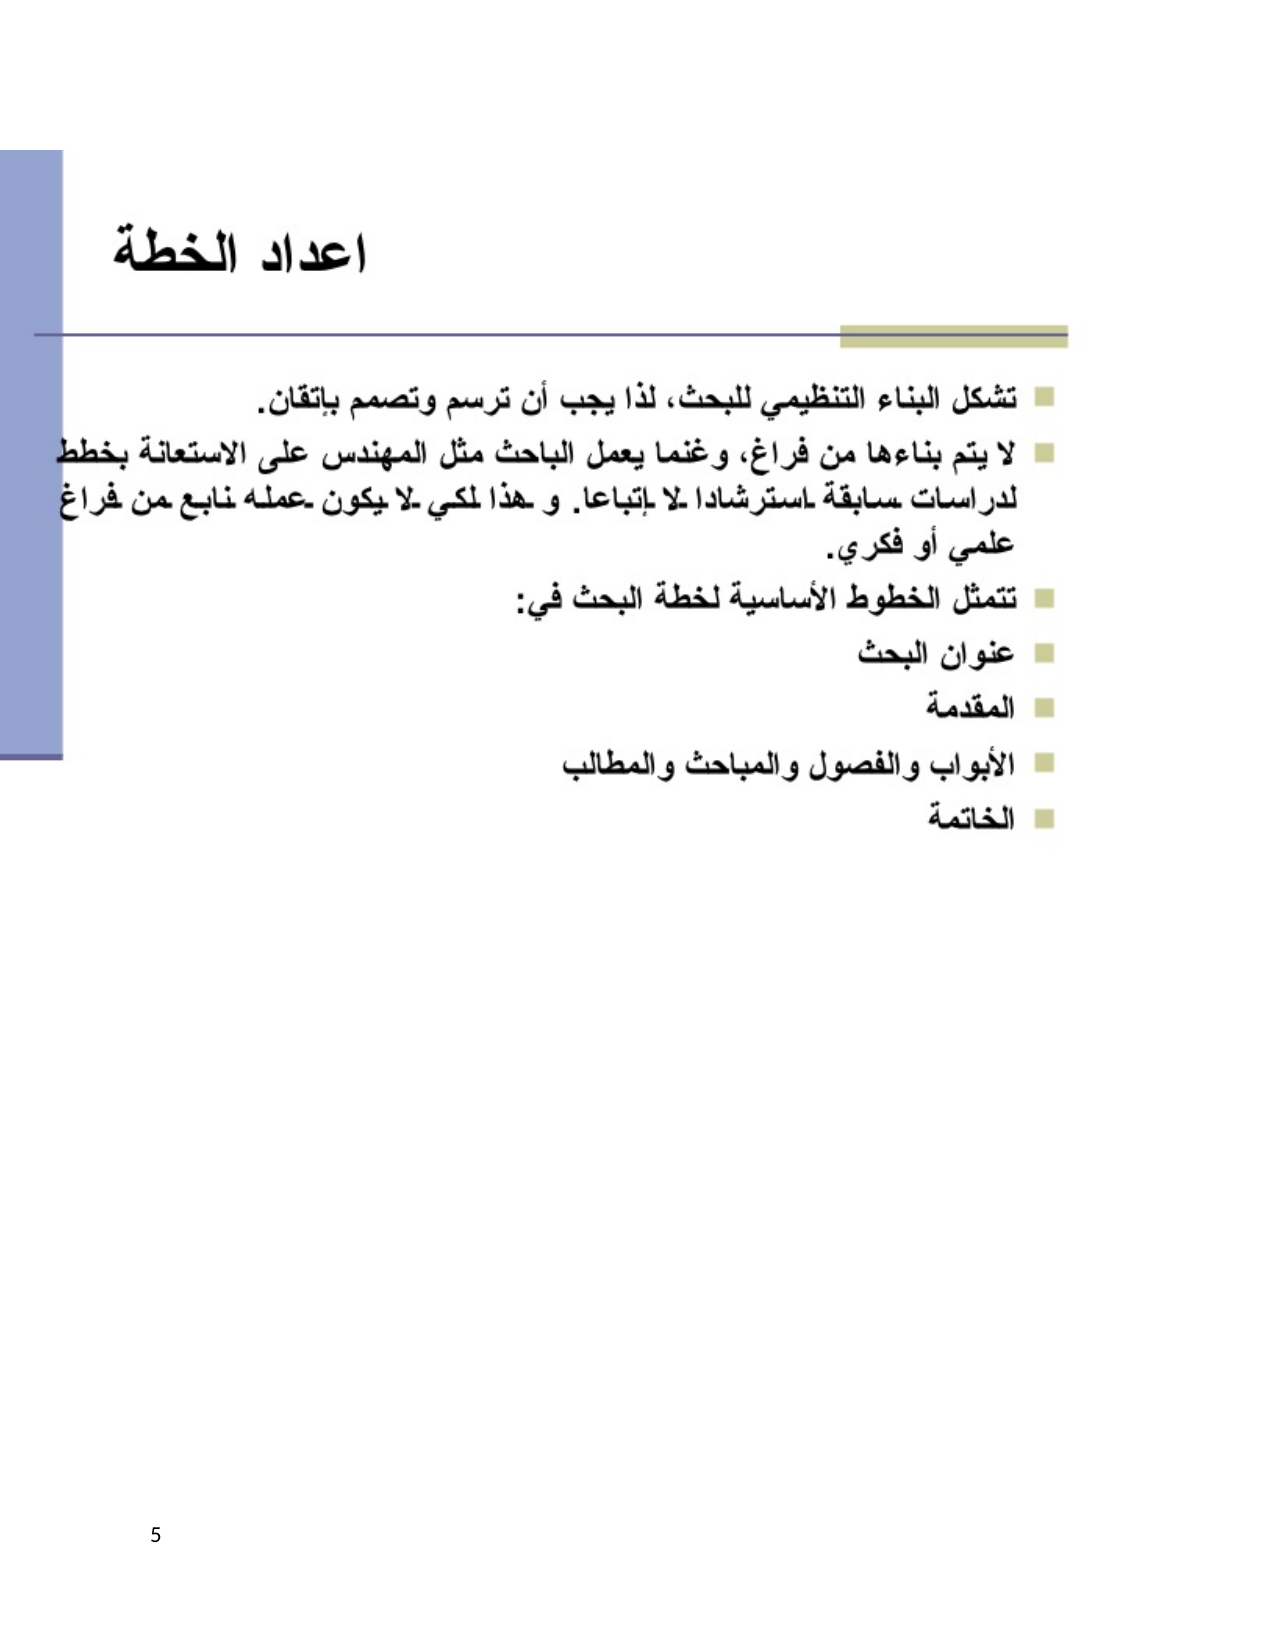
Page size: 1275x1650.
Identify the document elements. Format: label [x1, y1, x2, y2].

picture [0, 150, 1125, 1003]
